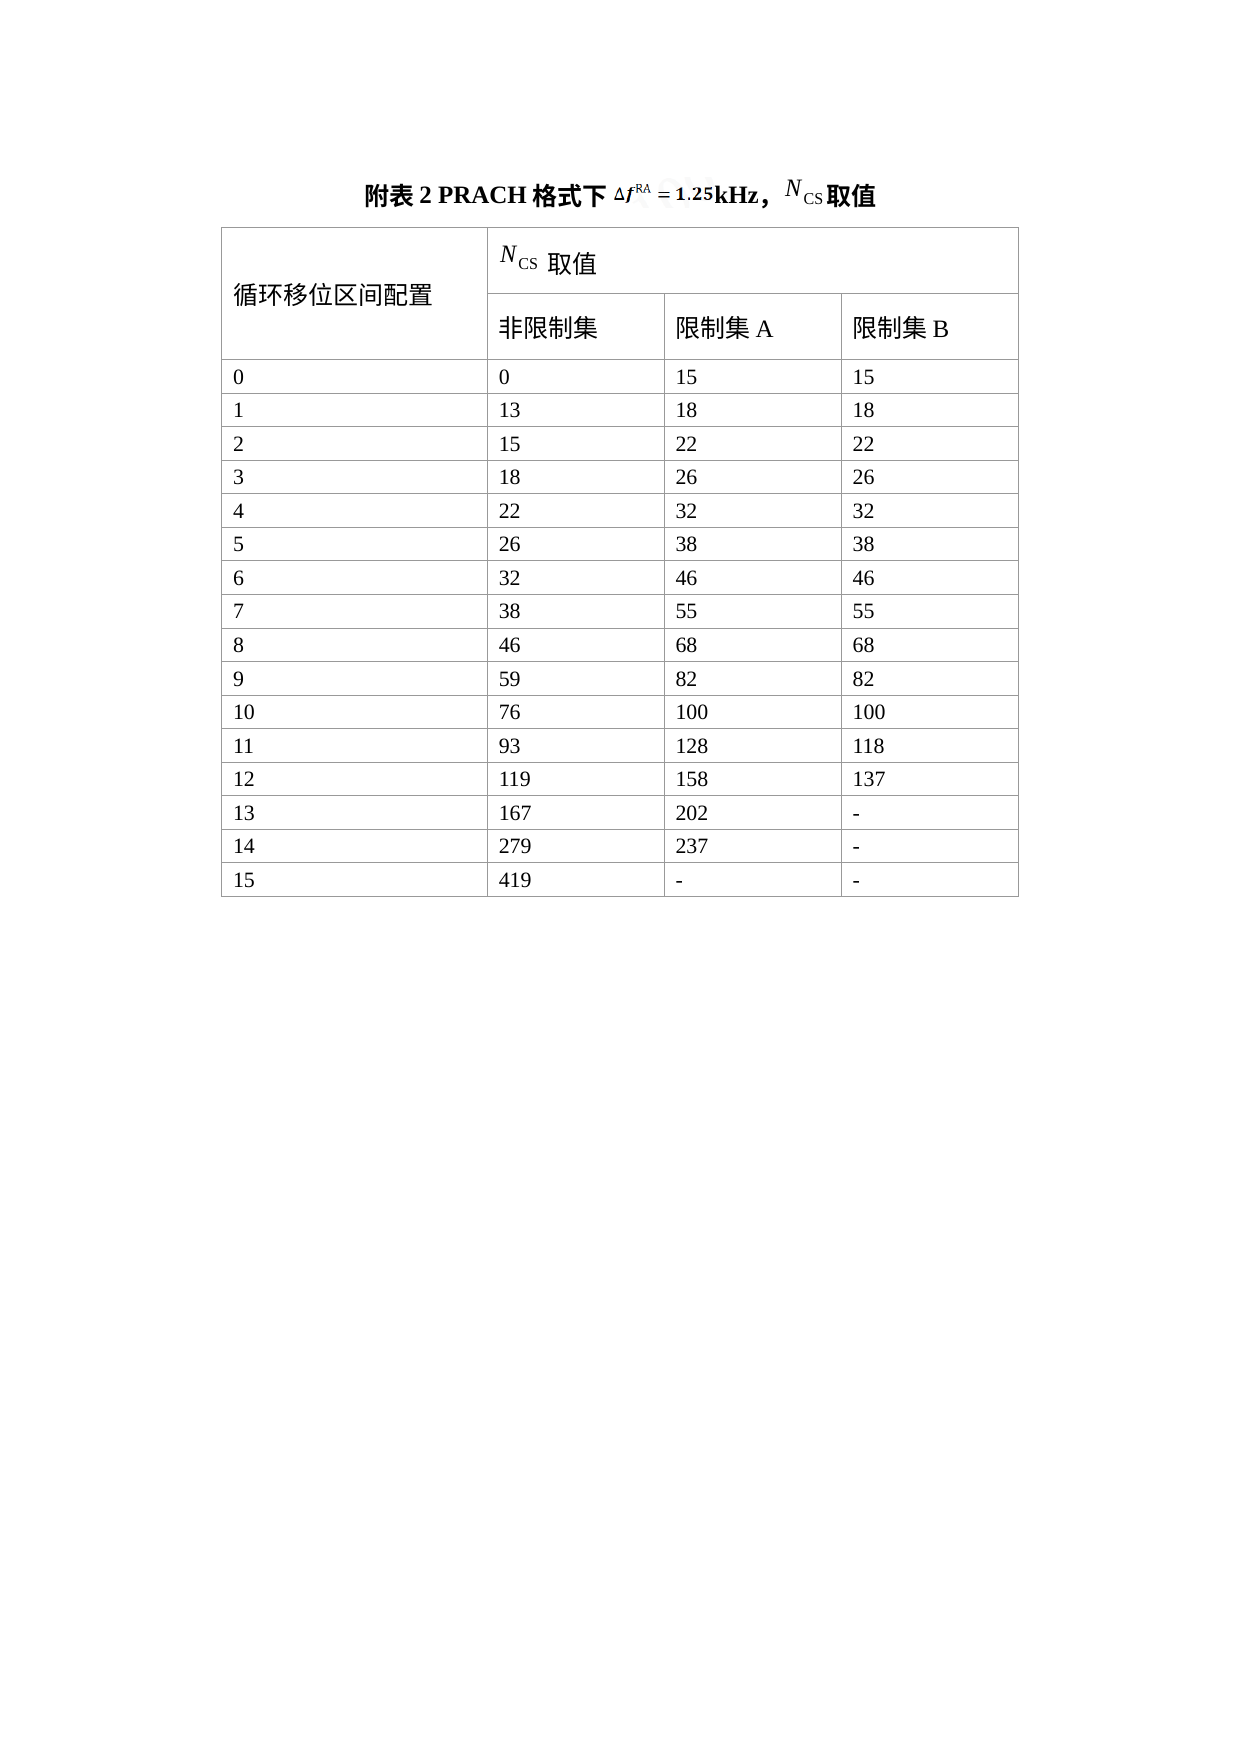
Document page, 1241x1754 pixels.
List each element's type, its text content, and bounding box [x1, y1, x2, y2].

table_cell 2 [222, 427, 487, 460]
table_cell 26 [665, 461, 841, 493]
table_cell 46 [488, 629, 664, 661]
table_cell 15 [665, 360, 841, 393]
table_cell 82 [842, 662, 1018, 694]
table_cell 32 [665, 494, 841, 527]
table_cell 15 [222, 863, 487, 896]
table_header 循环移位区间配置 [222, 228, 487, 359]
table_cell 100 [842, 696, 1018, 728]
table_cell 279 [488, 830, 664, 862]
table_cell 237 [665, 830, 841, 862]
table_cell 158 [665, 763, 841, 795]
table_cell 46 [842, 561, 1018, 594]
table_cell 93 [488, 729, 664, 762]
picture [612, 177, 715, 208]
table_cell 6 [222, 561, 487, 594]
table_cell 137 [842, 763, 1018, 795]
table_cell 11 [222, 729, 487, 762]
table_cell - [842, 830, 1018, 862]
table_cell 0 [222, 360, 487, 393]
table_cell 167 [488, 796, 664, 829]
table_cell 10 [222, 696, 487, 728]
table_header 取值 [488, 228, 1018, 293]
table_cell 128 [665, 729, 841, 762]
table_cell - [842, 796, 1018, 829]
table_cell 38 [665, 528, 841, 560]
table_cell 非限制集 [488, 294, 664, 359]
table_cell 5 [222, 528, 487, 560]
table_cell 1 [222, 394, 487, 426]
table_cell 13 [222, 796, 487, 829]
table_cell 82 [665, 662, 841, 694]
table_cell 32 [842, 494, 1018, 527]
table_cell 18 [665, 394, 841, 426]
table_cell - [665, 863, 841, 896]
table_cell 22 [665, 427, 841, 460]
table_cell 4 [222, 494, 487, 527]
table_cell 68 [842, 629, 1018, 661]
table_cell 0 [488, 360, 664, 393]
table_cell 55 [665, 595, 841, 627]
table_cell 15 [488, 427, 664, 460]
table_cell 22 [842, 427, 1018, 460]
table_cell 22 [488, 494, 664, 527]
table_cell 26 [842, 461, 1018, 493]
table_cell 13 [488, 394, 664, 426]
table_cell 9 [222, 662, 487, 694]
text 附表2 PRACH格式下 kHz，取值 [187, 162, 1053, 227]
table_cell 7 [222, 595, 487, 627]
table_cell 18 [842, 394, 1018, 426]
table_cell 68 [665, 629, 841, 661]
table_cell 18 [488, 461, 664, 493]
table_cell 8 [222, 629, 487, 661]
table_cell 26 [488, 528, 664, 560]
table_cell 46 [665, 561, 841, 594]
table_cell 38 [842, 528, 1018, 560]
table_cell 限制集A [665, 294, 841, 359]
table_cell 12 [222, 763, 487, 795]
table_cell 32 [488, 561, 664, 594]
table_cell 59 [488, 662, 664, 694]
table_cell - [842, 863, 1018, 896]
table_cell 38 [488, 595, 664, 627]
table_cell 55 [842, 595, 1018, 627]
table_cell 119 [488, 763, 664, 795]
table_cell 76 [488, 696, 664, 728]
table_cell 14 [222, 830, 487, 862]
table_cell 100 [665, 696, 841, 728]
table_cell 3 [222, 461, 487, 493]
table_cell 限制集B [842, 294, 1018, 359]
table_cell 202 [665, 796, 841, 829]
table_cell 15 [842, 360, 1018, 393]
table_cell 419 [488, 863, 664, 896]
table_cell 118 [842, 729, 1018, 762]
